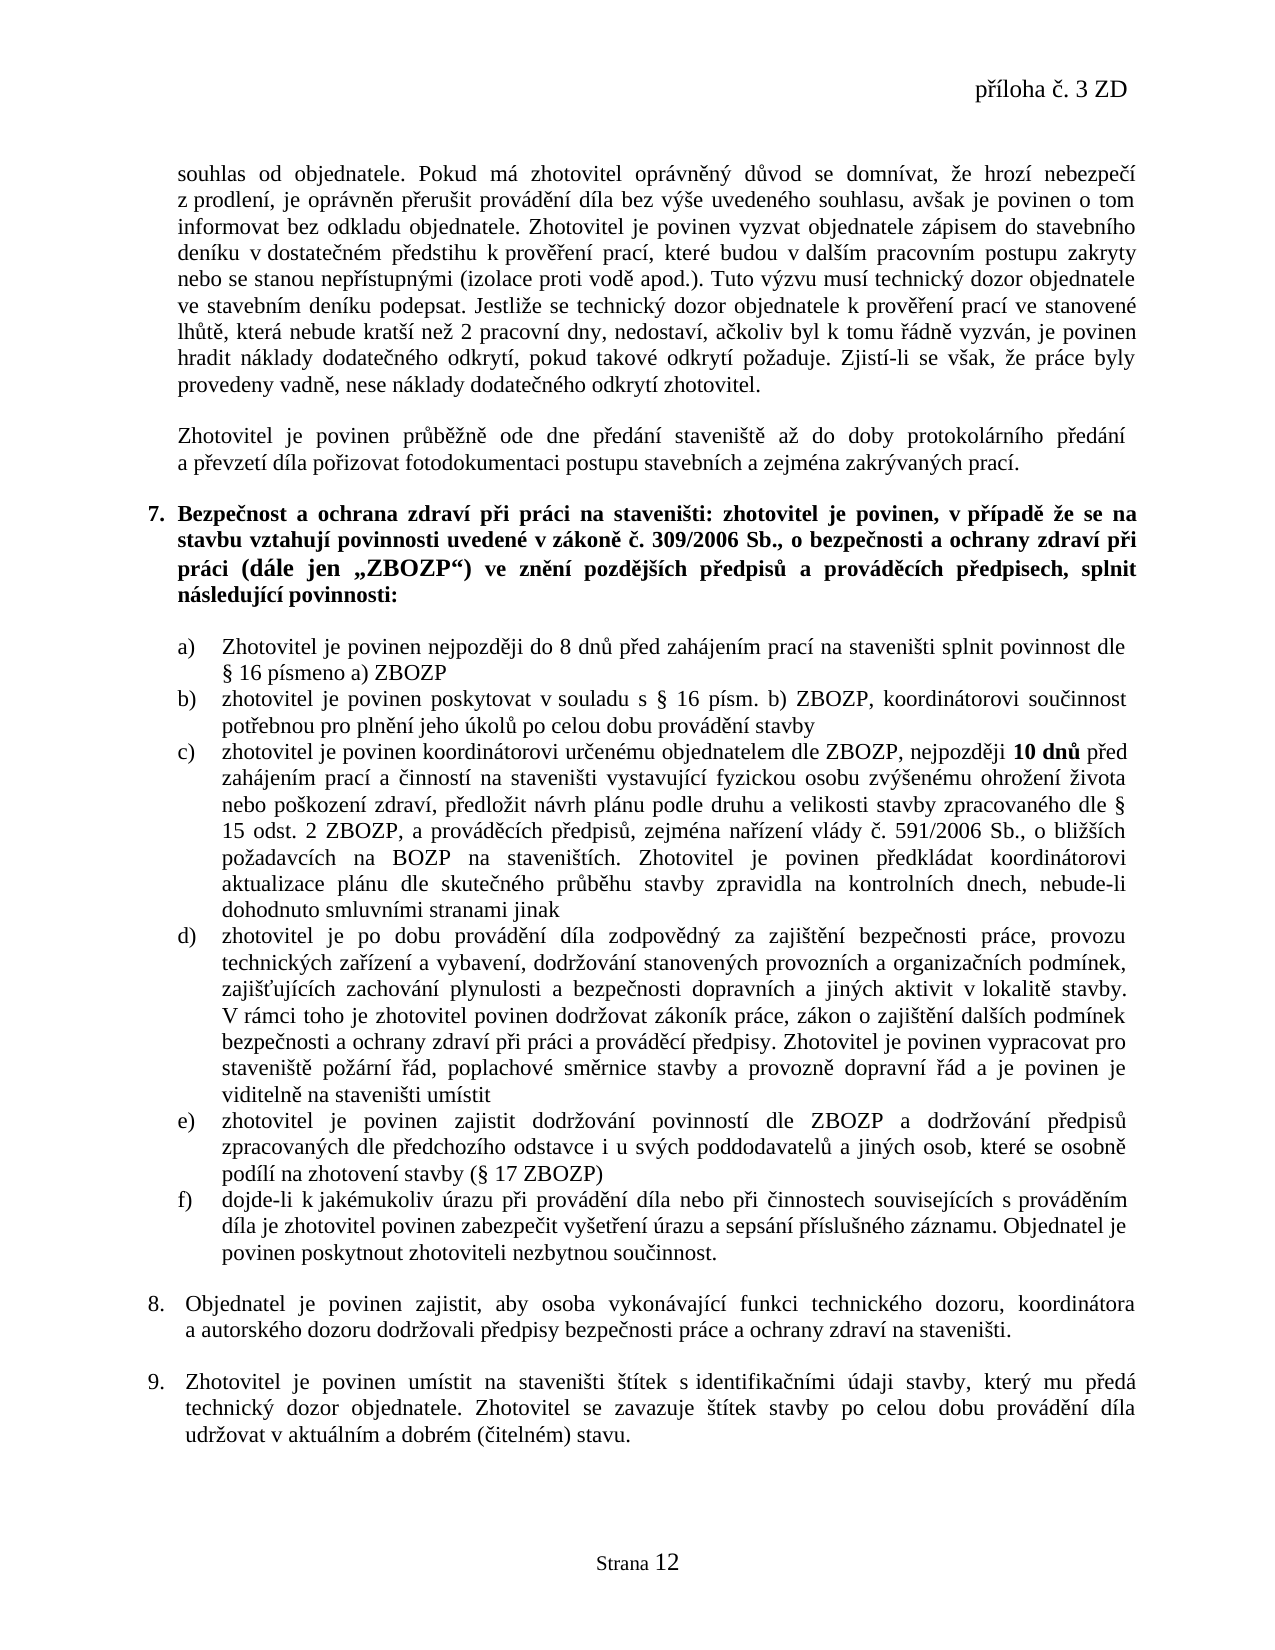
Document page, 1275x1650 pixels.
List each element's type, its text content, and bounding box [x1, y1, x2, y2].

list Bezpečnost a ochrana zdraví při práci na staveništi: zhotovitel je povinen, v případě že se na stavbu vztahují povinnosti uvedené v zákoně č. 309/2006 Sb., o bezpečnosti a ochrany zdraví při práci (dále jen „ZBOZP“) ve znění pozdějších předpisů a prováděcích předpisech, splnit následující povinnosti: [148, 500, 1137, 608]
list Zhotovitel je povinen průběžně ode dne předání staveniště až do doby protokolárního předání a převzetí díla pořizovat fotodokumentaci postupu stavebních a zejména zakrývaných prací. [177, 422, 1127, 475]
list zhotovitel je povinen poskytovat v souladu s § 16 písm. b) ZBOZP, koordinátorovi součinnost potřebnou pro plnění jeho úkolů po celou dobu provádění stavby [177, 685, 1127, 738]
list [148, 160, 1137, 397]
list zhotovitel je povinen zajistit dodržování povinností dle ZBOZP a dodržování předpisů zpracovaných dle předchozího odstavce i u svých poddodavatelů a jiných osob, které se osobně podílí na zhotovení stavby (§ 17 ZBOZP) [177, 1107, 1127, 1186]
list Zhotovitel je povinen umístit na staveništi štítek s identifikačními údaji stavby, který mu předá technický dozor objednatele. Zhotovitel se zavazuje štítek stavby po celou dobu provádění díla udržovat v aktuálním a dobrém (čitelném) stavu. [148, 1368, 1137, 1447]
list zhotovitel je po dobu provádění díla zodpovědný za zajištění bezpečnosti práce, provozu technických zařízení a vybavení, dodržování stanovených provozních a organizačních podmínek, zajišťujících zachování plynulosti a bezpečnosti dopravních a jiných aktivit v lokalitě stavby. V rámci toho je zhotovitel povinen dodržovat zákoník práce, zákon o zajištění dalších podmínek bezpečnosti a ochrany zdraví při práci a prováděcí předpisy. Zhotovitel je povinen vypracovat pro staveniště požární řád, poplachové směrnice stavby a provozně dopravní řád a je povinen je viditelně na staveništi umístit [177, 923, 1127, 1107]
list Zhotovitel je povinen nejpozději do 8 dnů před zahájením prací na staveništi splnit povinnost dle § 16 písmeno a) ZBOZP [177, 633, 1127, 685]
list dojde-li k jakémukoliv úrazu při provádění díla nebo při činnostech souvisejících s prováděním díla je zhotovitel povinen zabezpečit vyšetření úrazu a sepsání příslušného záznamu. Objednatel je povinen poskytnout zhotoviteli nezbytnou součinnost. [177, 1186, 1127, 1265]
list zhotovitel je povinen koordinátorovi určenému objednatelem dle ZBOZP, nejpozději 10 dnů před zahájením prací a činností na staveništi vystavující fyzickou osobu zvýšenému ohrožení života nebo poškození zdraví, předložit návrh plánu podle druhu a velikosti stavby zpracovaného dle § 15 odst. 2 ZBOZP, a prováděcích předpisů, zejména nařízení vlády č. 591/2006 Sb., o bližších požadavcích na BOZP na staveništích. Zhotovitel je povinen předkládat koordinátorovi aktualizace plánu dle skutečného průběhu stavby zpravidla na kontrolních dnech, nebude-li dohodnuto smluvními stranami jinak [177, 738, 1127, 923]
list Objednatel je povinen zajistit, aby osoba vykonávající funkci technického dozoru, koordinátora a autorského dozoru dodržovali předpisy bezpečnosti práce a ochrany zdraví na staveništi. [148, 1290, 1137, 1343]
